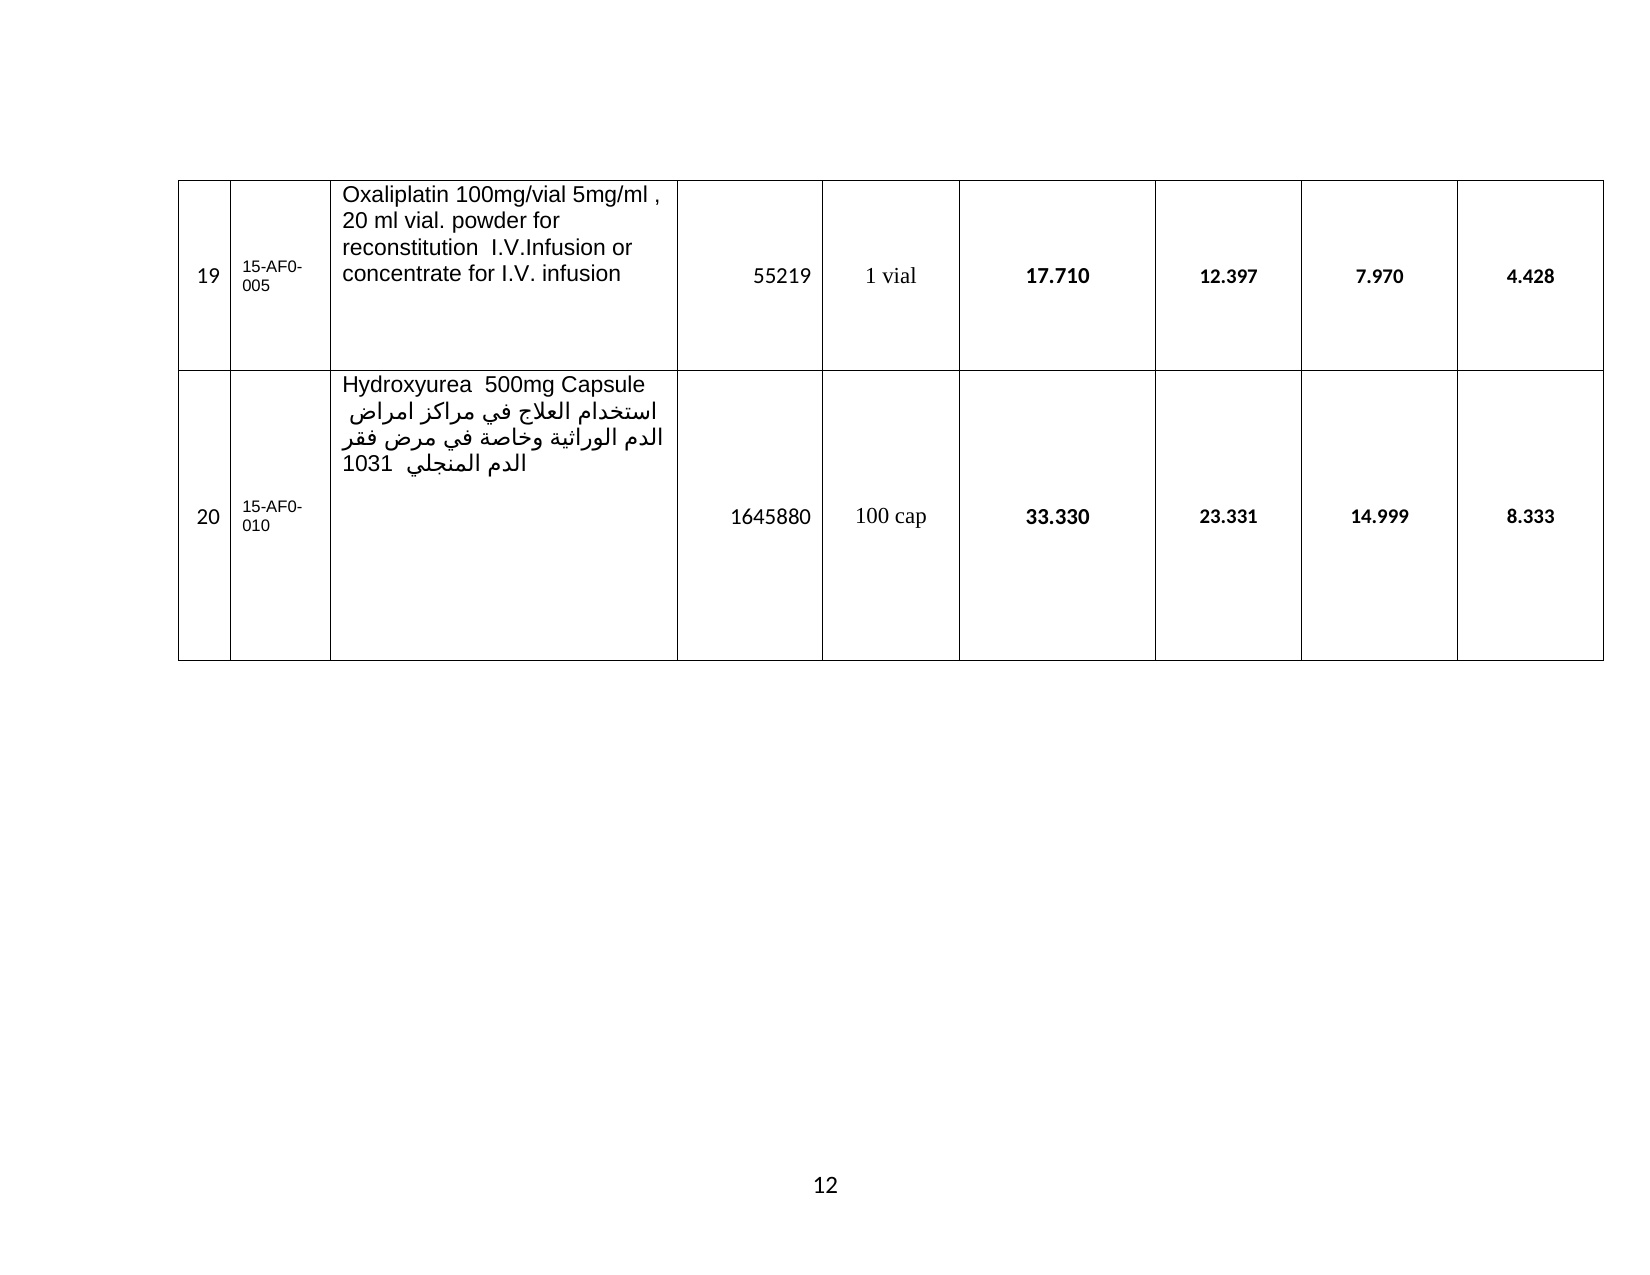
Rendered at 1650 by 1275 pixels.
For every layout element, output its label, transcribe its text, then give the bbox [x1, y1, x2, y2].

table_cell Oxaliplatin 100mg/vial 5mg/ml , 20 ml vial. powder for reconstitution I.V.Infusion or concentrate for I.V. infusion [331, 181, 677, 370]
table_cell 12.397 [1156, 181, 1301, 370]
table_cell 7.970 [1302, 181, 1457, 370]
table_cell 23.331 [1156, 371, 1301, 660]
table_cell 1645880 [678, 371, 822, 660]
table_cell 1 vial [823, 181, 959, 370]
table_cell 100 cap [823, 371, 959, 660]
table_cell 15-AF0-010 [231, 371, 330, 660]
table_cell 4.428 [1458, 181, 1603, 370]
table_cell 15-AF0-005 [231, 181, 330, 370]
table_cell 17.710 [960, 181, 1155, 370]
table_cell 33.330 [960, 371, 1155, 660]
table_cell 8.333 [1458, 371, 1603, 660]
table_cell 14.999 [1302, 371, 1457, 660]
table_cell Hydroxyurea 500mg Capsule استخدام العلاج في مراكز امراض الدم الوراثية وخاصة في مرض فقر الدم المنجلي 1031 [331, 371, 677, 660]
table_cell 20 [179, 371, 230, 660]
table_cell 55219 [678, 181, 822, 370]
table_cell 19 [179, 181, 230, 370]
